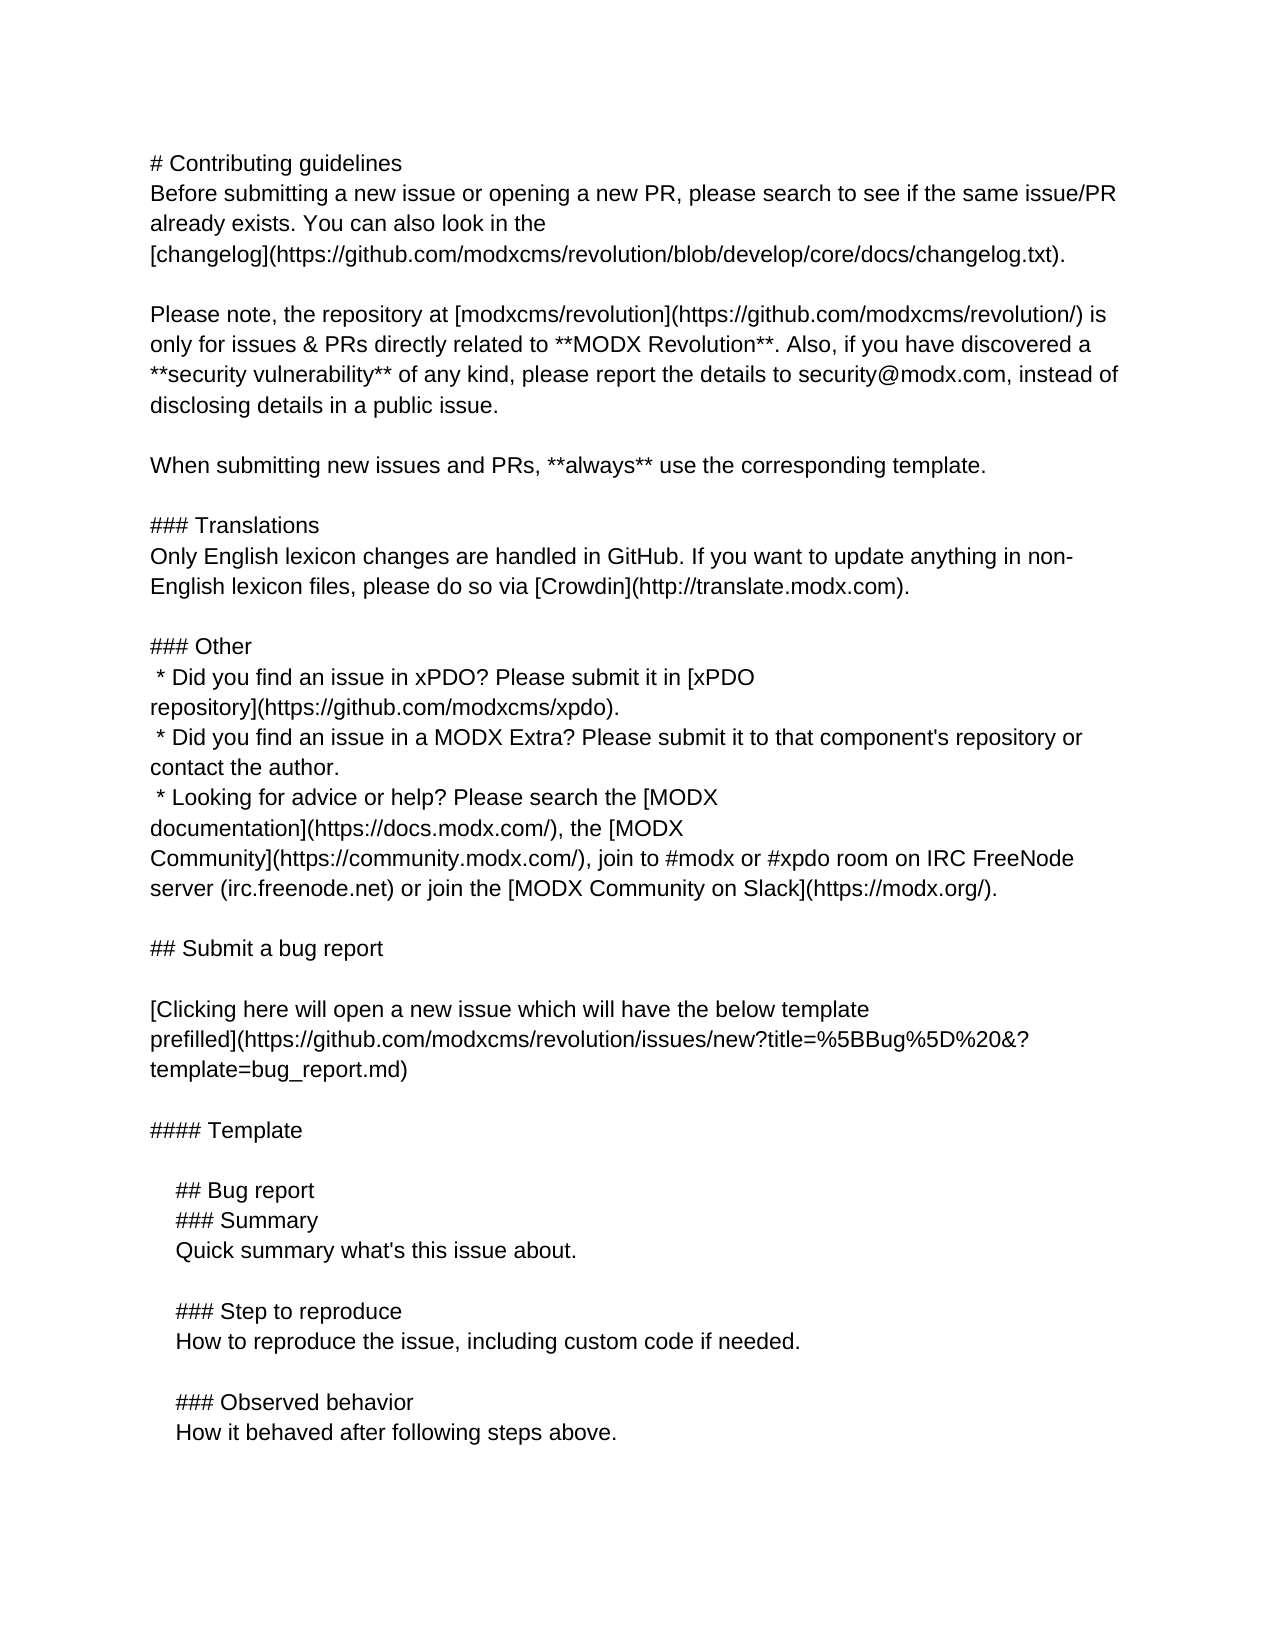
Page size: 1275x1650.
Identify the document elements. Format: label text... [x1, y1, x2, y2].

text #### Template [150, 1117, 1125, 1143]
text ## Bug report [150, 1177, 1125, 1203]
text * Did you find an issue in xPDO? Please submit it in [xPDO repository](https://github.com/modxcms/xpdo). [150, 663, 1125, 720]
text ### Observed behavior [150, 1388, 1125, 1415]
text When submitting new issues and PRs, **always** use the corresponding template. [150, 452, 1125, 478]
text How to reproduce the issue, including custom code if needed. [150, 1328, 1125, 1354]
text ### Step to reproduce [150, 1298, 1125, 1324]
text ## Submit a bug report [150, 935, 1125, 962]
text ### Summary [150, 1207, 1125, 1234]
text ### Translations [150, 512, 1125, 539]
text * Did you find an issue in a MODX Extra? Please submit it to that component's repository or contact the author. [150, 724, 1125, 781]
text * Looking for advice or help? Please search the [MODX documentation](https://docs.modx.com/), the [MODX Community](https://community.modx.com/), join to #modx or #xpdo room on IRC FreeNode server (irc.freenode.net) or join the [MODX Community on Slack](https://modx.org/). [150, 784, 1125, 901]
text How it behaved after following steps above. [150, 1419, 1125, 1445]
text # Contributing guidelines [150, 150, 1125, 176]
text ### Other [150, 633, 1125, 660]
text Quick summary what's this issue about. [150, 1237, 1125, 1264]
text Only English lexicon changes are handled in GitHub. If you want to update anything in non-English lexicon files, please do so via [Crowdin](http://translate.modx.com). [150, 543, 1125, 599]
text [Clicking here will open a new issue which will have the below template prefilled](https://github.com/modxcms/revolution/issues/new?title=%5BBug%5D%20&?template=bug_report.md) [150, 996, 1125, 1083]
text Before submitting a new issue or opening a new PR, please search to see if the same issue/PR already exists. You can also look in the [changelog](https://github.com/modxcms/revolution/blob/develop/core/docs/changelog.txt). [150, 180, 1125, 267]
text Please note, the repository at [modxcms/revolution](https://github.com/modxcms/revolution/) is only for issues & PRs directly related to **MODX Revolution**. Also, if you have discovered a **security vulnerability** of any kind, please report the details to security@modx.com, instead of disclosing details in a public issue. [150, 301, 1125, 418]
